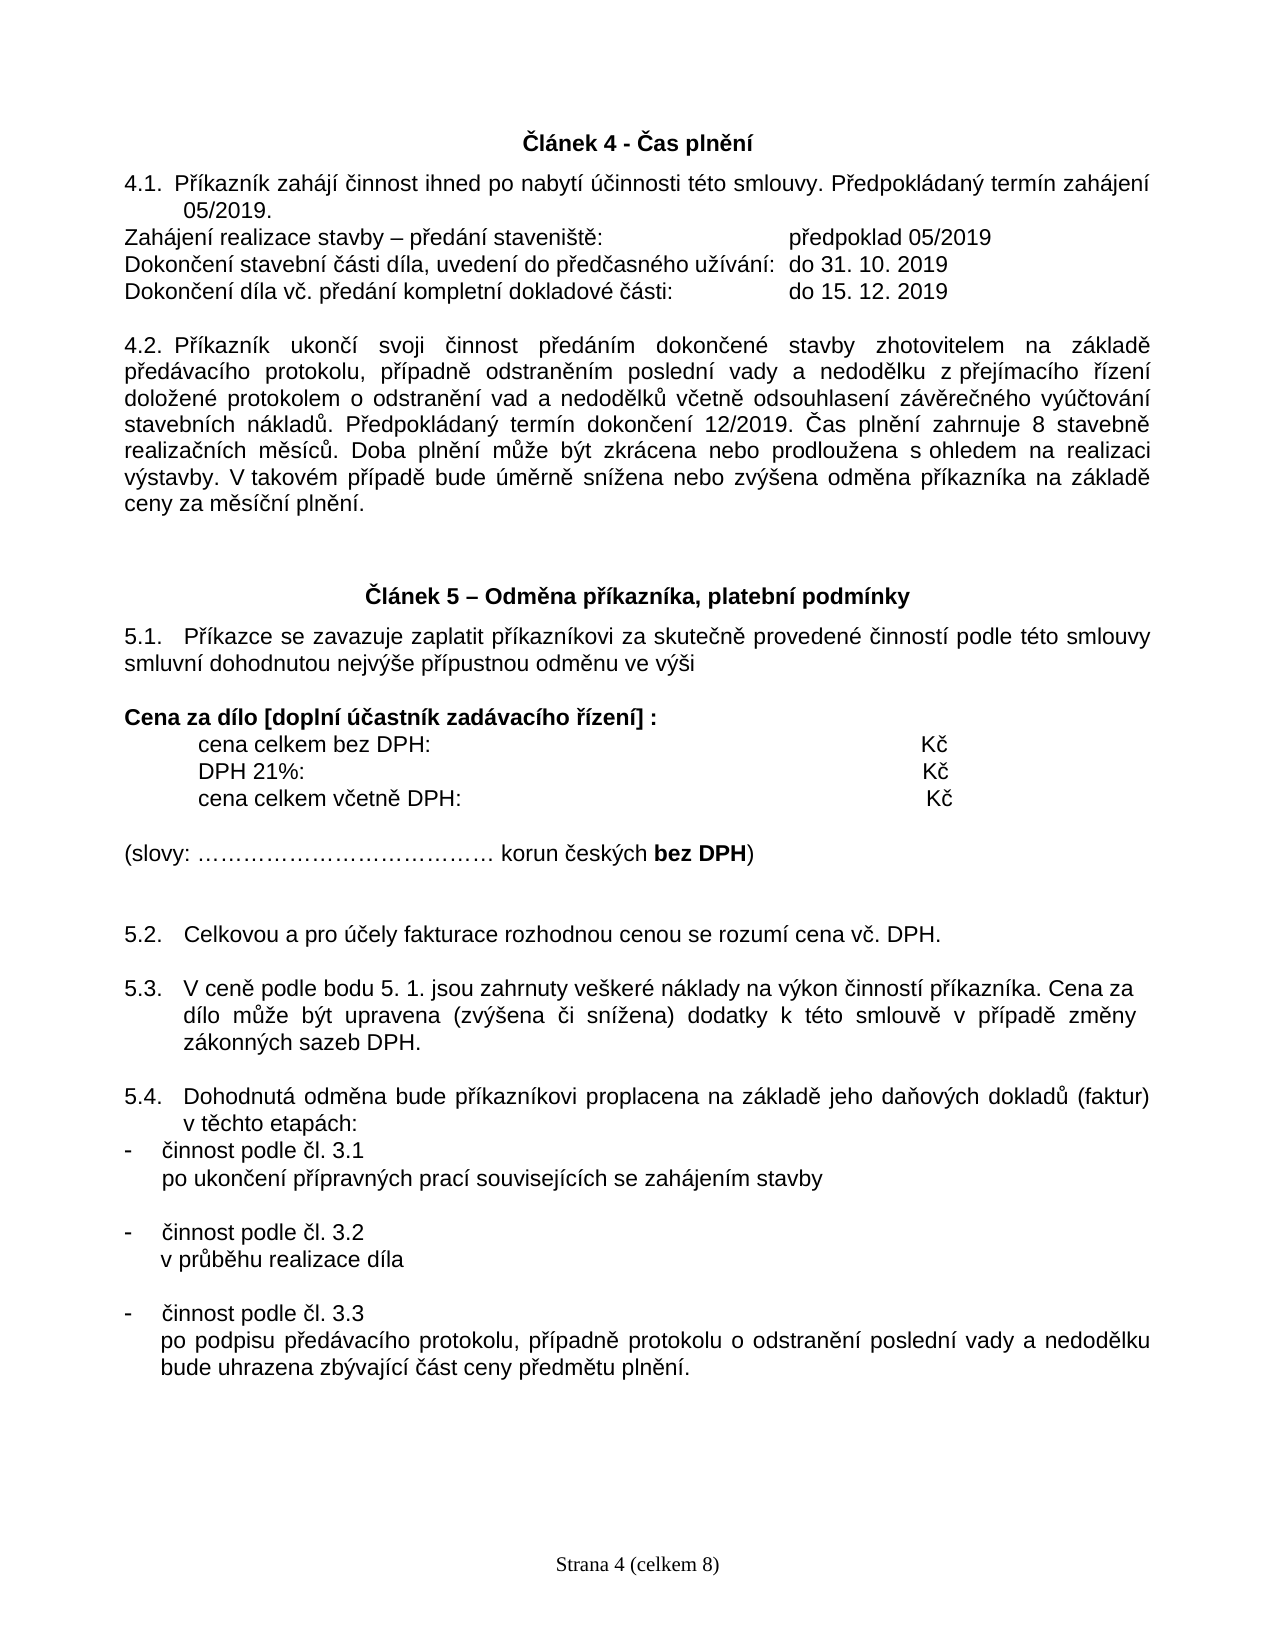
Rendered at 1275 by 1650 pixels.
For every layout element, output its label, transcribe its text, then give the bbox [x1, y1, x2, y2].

text (slovy: ………………………………… korun českých bez DPH) [124, 839, 1151, 866]
text dílo může být upravena (zvýšena či snížena) dodatky k této smlouvě v případě změny [124, 1002, 1151, 1029]
text zákonných sazeb DPH. [124, 1029, 1151, 1056]
list Příkazník ukončí svoji činnost předáním dokončené stavby zhotovitelem na základě předávacího protokolu, případně odstraněním poslední vady a nedodělku z přejímacího řízení doložené protokolem o odstranění vad a nedodělků včetně odsouhlasení závěrečného vyúčtování stavebních nákladů. Předpokládaný termín dokončení 12/2019. Čas plnění zahrnuje 8 stavebně realizačních měsíců. Doba plnění může být zkrácena nebo prodloužena s ohledem na realizaci výstavby. V takovém případě bude úměrně snížena nebo zvýšena odměna příkazníka na základě ceny za měsíční plnění. [124, 332, 1151, 516]
text Dokončení díla vč. předání kompletní dokladové části: do 15. 12. 2019 [124, 278, 1151, 305]
text po podpisu předávacího protokolu, případně protokolu o odstranění poslední vady a nedodělku bude uhrazena zbývající část ceny předmětu plnění. [160, 1327, 1151, 1381]
list Dohodnutá odměna bude příkazníkovi proplacena na základě jeho daňových dokladů (faktur) v těchto etapách: [124, 1083, 1151, 1137]
text DPH 21%: Kč [124, 758, 1151, 785]
text cena celkem bez DPH: Kč [124, 731, 1151, 758]
text cena celkem včetně DPH: Kč [124, 785, 1151, 812]
text Zahájení realizace stavby – předání staveniště: předpoklad 05/2019 [124, 224, 1151, 251]
list Příkazník zahájí činnost ihned po nabytí účinnosti této smlouvy. Předpokládaný termín zahájení 05/2019. [124, 169, 1151, 224]
list činnost podle čl. 3.1 [124, 1137, 1151, 1164]
list činnost podle čl. 3.3 [124, 1300, 1151, 1327]
text Cena za dílo [doplní účastník zadávacího řízení] : [124, 704, 1151, 731]
text Článek 5 – Odměna příkazníka, platební podmínky [124, 583, 1151, 610]
list Příkazce se zavazuje zaplatit příkazníkovi za skutečně provedené činností podle této smlouvy smluvní dohodnutou nejvýše přípustnou odměnu ve výši [124, 623, 1151, 677]
list Celkovou a pro účely fakturace rozhodnou cenou se rozumí cena vč. DPH. [124, 921, 1151, 948]
text Článek 4 - Čas plnění [124, 130, 1151, 157]
text Dokončení stavební části díla, uvedení do předčasného užívání: do 31. 10. 2019 [124, 251, 1151, 278]
list činnost podle čl. 3.2 [124, 1218, 1151, 1246]
list V ceně podle bodu 5. 1. jsou zahrnuty veškeré náklady na výkon činností příkazníka. Cena za [124, 975, 1151, 1002]
text v průběhu realizace díla [160, 1246, 1151, 1273]
text po ukončení přípravných prací souvisejících se zahájením stavby [162, 1164, 1151, 1191]
